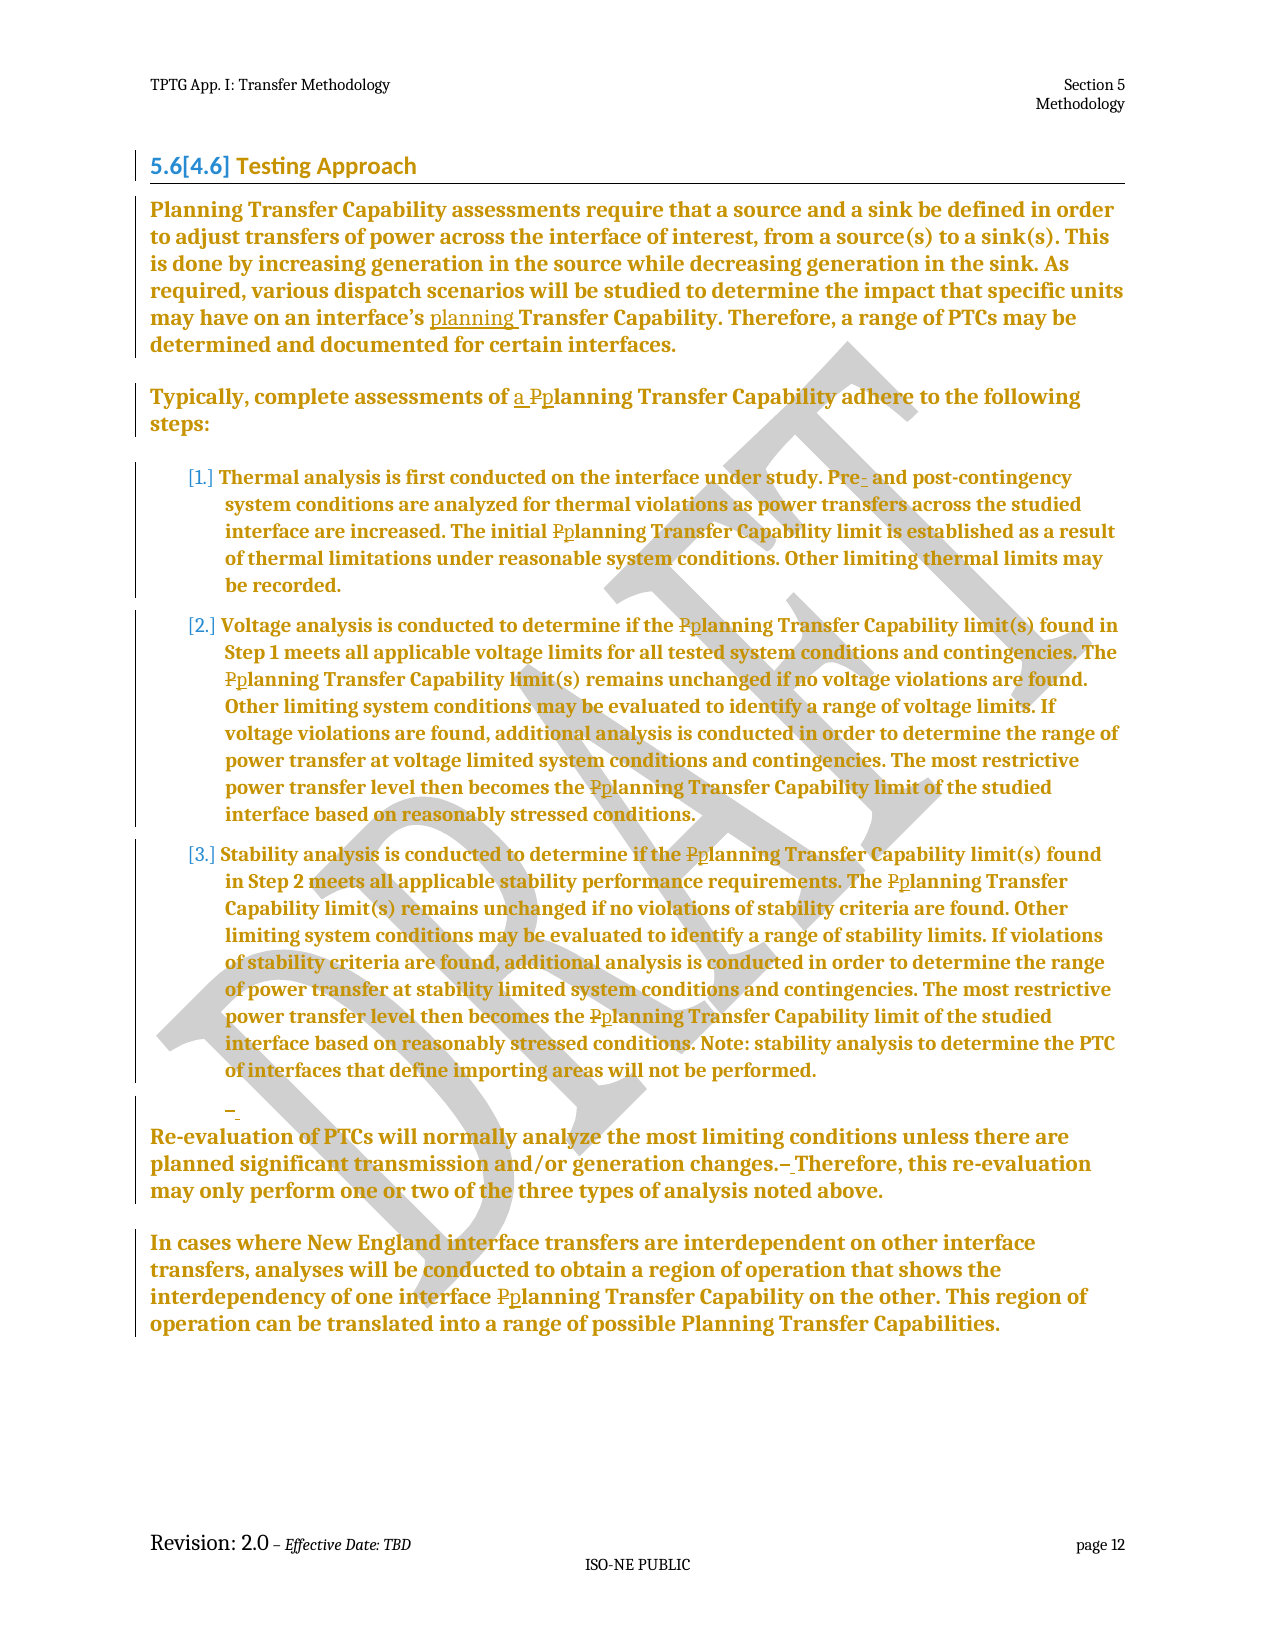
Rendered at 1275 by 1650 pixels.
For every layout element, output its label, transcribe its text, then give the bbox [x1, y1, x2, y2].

list Stability analysis is conducted to determine if the lanning Transfer Capability limit(s) found in Step 2 meets all applicable stability performance requirements. The lanning Transfer Capability limit(s) remains unchanged if no violations of stability criteria are found. Other limiting system conditions may be evaluated to identify a range of stability limits. If violations of stability criteria are found, additional analysis is conducted in order to determine the range of power transfer at stability limited system conditions and contingencies. The most restrictive power transfer level then becomes the lanning Transfer Capability limit of the studied interface based on reasonably stressed conditions. Note: stability analysis to determine the PTC of interfaces that define importing areas will not be performed. [187, 839, 1125, 1083]
text Planning Transfer Capability assessments require that a source and a sink be defined in order to adjust transfers of power across the interface of interest, from a source(s) to a sink(s). This is done by increasing generation in the source while decreasing generation in the sink. As required, various dispatch scenarios will be studied to determine the impact that specific units may have on an interface’s Transfer Capability. Therefore, a range of PTCs may be determined and documented for certain interfaces. [150, 196, 1125, 358]
text Re-evaluation of PTCs will normally analyze the most limiting conditions unless there are planned significant transmission and/or generation changes.Therefore, this re-evaluation may only perform one or two of the three types of analysis noted above. [150, 1123, 1125, 1204]
list Voltage analysis is conducted to determine if the lanning Transfer Capability limit(s) found in Step 1 meets all applicable voltage limits for all tested system conditions and contingencies. The lanning Transfer Capability limit(s) remains unchanged if no voltage violations are found. Other limiting system conditions may be evaluated to identify a range of voltage limits. If voltage violations are found, additional analysis is conducted in order to determine the range of power transfer at voltage limited system conditions and contingencies. The most restrictive power transfer level then becomes the lanning Transfer Capability limit of the studied interface based on reasonably stressed conditions. [187, 610, 1125, 827]
text Typically, complete assessments of lanning Transfer Capability adhere to the following steps: [150, 383, 1125, 437]
text In cases where New England interface transfers are interdependent on other interface transfers, analyses will be conducted to obtain a region of operation that shows the interdependency of one interface lanning Transfer Capability on the other. This region of operation can be translated into a range of possible Planning Transfer Capabilities. [150, 1229, 1125, 1337]
list Thermal analysis is first conducted on the interface under study. Pre and post-contingency system conditions are analyzed for thermal violations as power transfers across the studied interface are increased. The initial lanning Transfer Capability limit is established as a result of thermal limitations under reasonable system conditions. Other limiting thermal limits may be recorded. [187, 462, 1125, 598]
subtitle Testing Approach [150, 150, 1125, 183]
